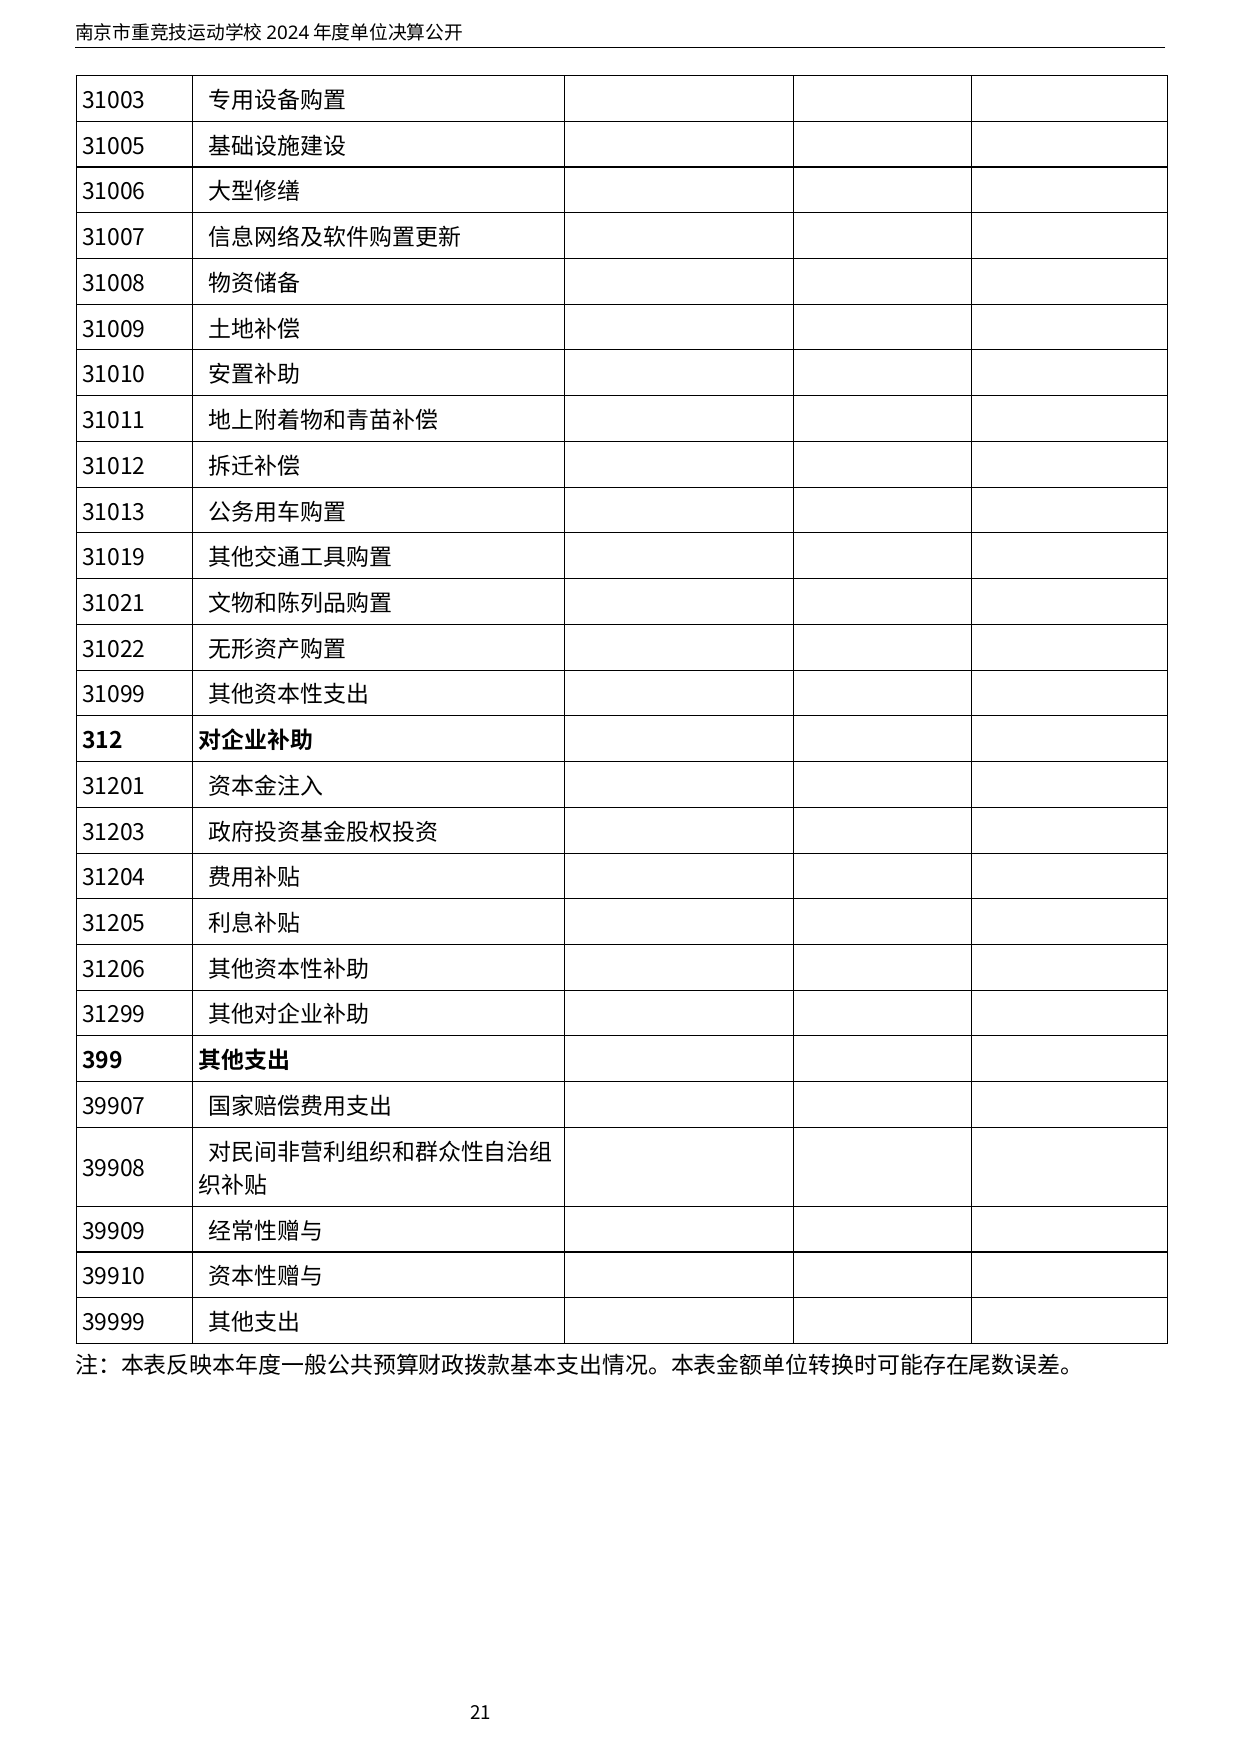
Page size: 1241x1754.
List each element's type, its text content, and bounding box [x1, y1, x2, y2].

table_cell [972, 76, 1167, 121]
table_cell 39908 [77, 1128, 192, 1206]
table_cell 物资储备 [193, 259, 564, 304]
table_cell [794, 1036, 971, 1081]
table_cell [565, 808, 793, 852]
table_cell [972, 625, 1167, 669]
table_cell 拆迁补偿 [193, 442, 564, 487]
table_cell [565, 671, 793, 715]
table_cell [794, 991, 971, 1035]
table_cell [565, 1128, 793, 1206]
table_cell [565, 579, 793, 624]
table_cell 31022 [77, 625, 192, 669]
table_cell 312 [77, 716, 192, 761]
table_cell [972, 579, 1167, 624]
table_cell [794, 533, 971, 578]
table_cell [565, 1253, 793, 1297]
table_cell 专用设备购置 [193, 76, 564, 121]
table_cell [565, 625, 793, 669]
table_cell [565, 945, 793, 989]
table_cell 39909 [77, 1207, 192, 1251]
table_cell [794, 945, 971, 989]
table_cell 31021 [77, 579, 192, 624]
table_cell [972, 808, 1167, 852]
table_cell 政府投资基金股权投资 [193, 808, 564, 852]
table_cell [972, 488, 1167, 532]
table_cell 信息网络及软件购置更新 [193, 213, 564, 258]
table_cell 其他对企业补助 [193, 991, 564, 1035]
table_cell [565, 854, 793, 898]
table_cell [565, 259, 793, 304]
table_cell [972, 1207, 1167, 1251]
table_cell [972, 1253, 1167, 1297]
table_cell [794, 808, 971, 852]
table_cell [972, 762, 1167, 807]
table_cell [972, 350, 1167, 395]
table_cell 31203 [77, 808, 192, 852]
table_cell [565, 122, 793, 166]
table_cell [972, 716, 1167, 761]
table_cell 国家赔偿费用支出 [193, 1082, 564, 1127]
table_cell [794, 488, 971, 532]
table_cell [972, 305, 1167, 349]
table_cell 资本金注入 [193, 762, 564, 807]
table_cell [972, 899, 1167, 944]
table_cell 31201 [77, 762, 192, 807]
table_cell [972, 671, 1167, 715]
table_cell 其他支出 [193, 1298, 564, 1343]
table_cell 安置补助 [193, 350, 564, 395]
table_cell [565, 76, 793, 121]
table_cell 31205 [77, 899, 192, 944]
table_cell 无形资产购置 [193, 625, 564, 669]
table_cell [794, 76, 971, 121]
table_cell [972, 991, 1167, 1035]
table_cell 资本性赠与 [193, 1253, 564, 1297]
table_cell [794, 168, 971, 212]
table_cell [794, 1207, 971, 1251]
table_cell [565, 533, 793, 578]
table_cell [794, 625, 971, 669]
table_cell 399 [77, 1036, 192, 1081]
table_cell 经常性赠与 [193, 1207, 564, 1251]
table_cell [972, 1082, 1167, 1127]
table_cell 基础设施建设 [193, 122, 564, 166]
table_cell [794, 442, 971, 487]
table_cell [794, 854, 971, 898]
table_cell [565, 991, 793, 1035]
table_cell 31299 [77, 991, 192, 1035]
table_cell [972, 442, 1167, 487]
table_cell [794, 1253, 971, 1297]
table_cell [972, 122, 1167, 166]
table_cell 大型修缮 [193, 168, 564, 212]
table_cell [565, 305, 793, 349]
table_cell [565, 442, 793, 487]
table_cell 31012 [77, 442, 192, 487]
table_cell 31005 [77, 122, 192, 166]
table_cell 费用补贴 [193, 854, 564, 898]
table_cell [972, 1298, 1167, 1343]
table_cell [972, 259, 1167, 304]
table_cell [972, 168, 1167, 212]
table_cell 31003 [77, 76, 192, 121]
table_cell [565, 1298, 793, 1343]
table_cell [972, 1036, 1167, 1081]
table_cell [565, 1207, 793, 1251]
table_cell [565, 488, 793, 532]
table_cell 31007 [77, 213, 192, 258]
table_cell [794, 762, 971, 807]
table_cell [794, 671, 971, 715]
table_cell 土地补偿 [193, 305, 564, 349]
table_cell 39907 [77, 1082, 192, 1127]
table_cell 31013 [77, 488, 192, 532]
table_cell [972, 396, 1167, 441]
table_cell 31008 [77, 259, 192, 304]
table_cell 31099 [77, 671, 192, 715]
table_cell [565, 762, 793, 807]
table_cell [794, 716, 971, 761]
table_cell [565, 1036, 793, 1081]
table_cell [972, 945, 1167, 989]
table_cell [565, 716, 793, 761]
table_cell [565, 350, 793, 395]
table_cell 31019 [77, 533, 192, 578]
table_cell [972, 213, 1167, 258]
table_cell [972, 854, 1167, 898]
table_cell 其他资本性补助 [193, 945, 564, 989]
table_cell [565, 168, 793, 212]
table_cell [794, 899, 971, 944]
table_cell 公务用车购置 [193, 488, 564, 532]
table_cell [794, 122, 971, 166]
table_cell [794, 350, 971, 395]
table_cell [565, 899, 793, 944]
table_cell [794, 1128, 971, 1206]
text 注：本表反映本年度一般公共预算财政拨款基本支出情况。本表金额单位转换时可能存在尾数误差。 [75, 1347, 1175, 1380]
table_cell 对企业补助 [193, 716, 564, 761]
table_cell 39999 [77, 1298, 192, 1343]
table_cell [565, 1082, 793, 1127]
table_cell 其他资本性支出 [193, 671, 564, 715]
table_cell [794, 1082, 971, 1127]
table_cell 其他支出 [193, 1036, 564, 1081]
table_cell 39910 [77, 1253, 192, 1297]
table_cell 31206 [77, 945, 192, 989]
table_cell [794, 259, 971, 304]
table_cell 31010 [77, 350, 192, 395]
table_cell 利息补贴 [193, 899, 564, 944]
table_cell 文物和陈列品购置 [193, 579, 564, 624]
table_cell 对民间非营利组织和群众性自治组织补贴 [193, 1128, 564, 1206]
table_cell [972, 533, 1167, 578]
table_cell 其他交通工具购置 [193, 533, 564, 578]
table_cell 31009 [77, 305, 192, 349]
table_cell [794, 396, 971, 441]
table_cell 31006 [77, 168, 192, 212]
table_cell [794, 213, 971, 258]
table_cell [565, 396, 793, 441]
table_cell 31204 [77, 854, 192, 898]
table_cell 地上附着物和青苗补偿 [193, 396, 564, 441]
table_cell 31011 [77, 396, 192, 441]
table_cell [972, 1128, 1167, 1206]
table_cell [794, 1298, 971, 1343]
table_cell [794, 305, 971, 349]
table_cell [794, 579, 971, 624]
table_cell [565, 213, 793, 258]
